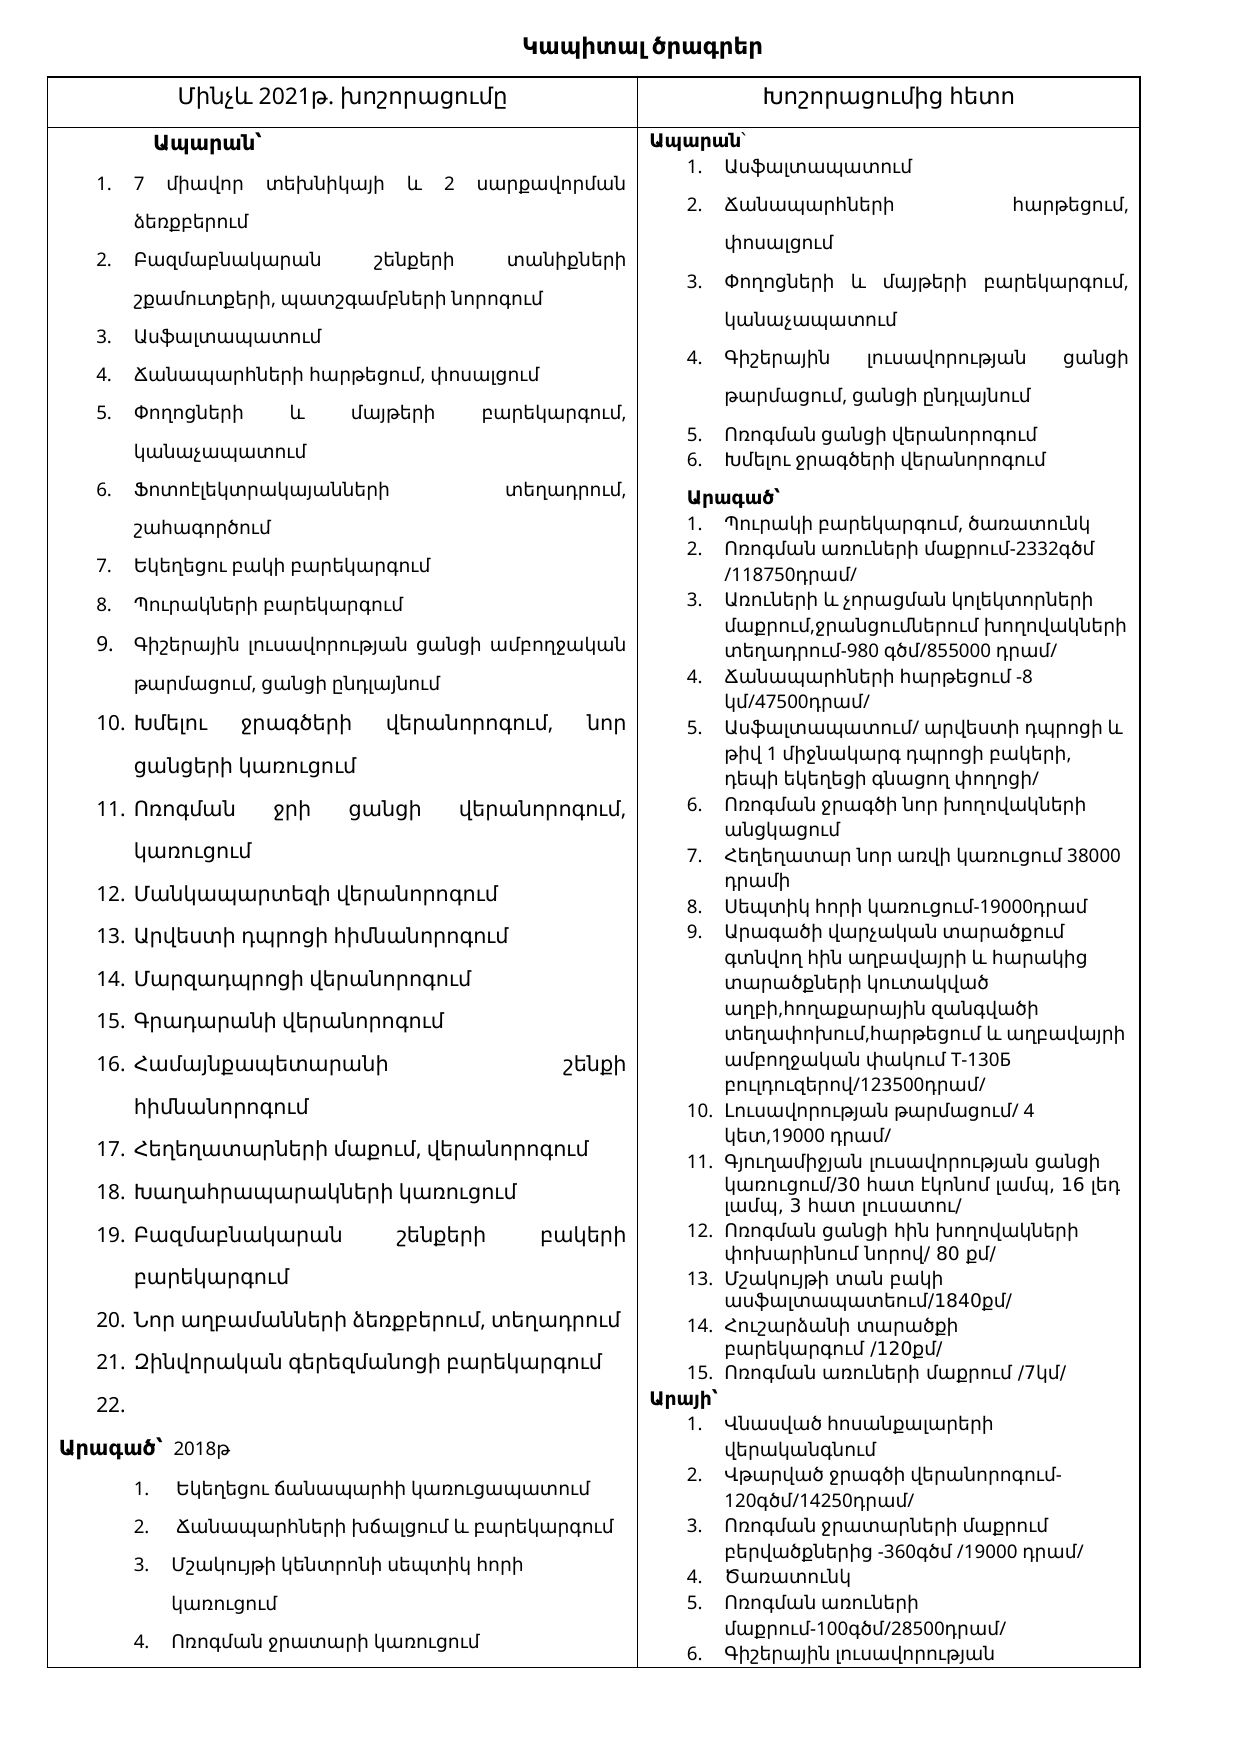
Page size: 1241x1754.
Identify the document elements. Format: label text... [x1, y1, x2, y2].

text Կապիտալ ծրագրեր [118, 29, 1167, 61]
table_header Մինչև 2021թ. խոշորացումը [48, 78, 637, 127]
table_header Խոշորացումից հետո [638, 78, 1139, 127]
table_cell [638, 128, 1139, 1667]
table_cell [48, 128, 637, 1667]
